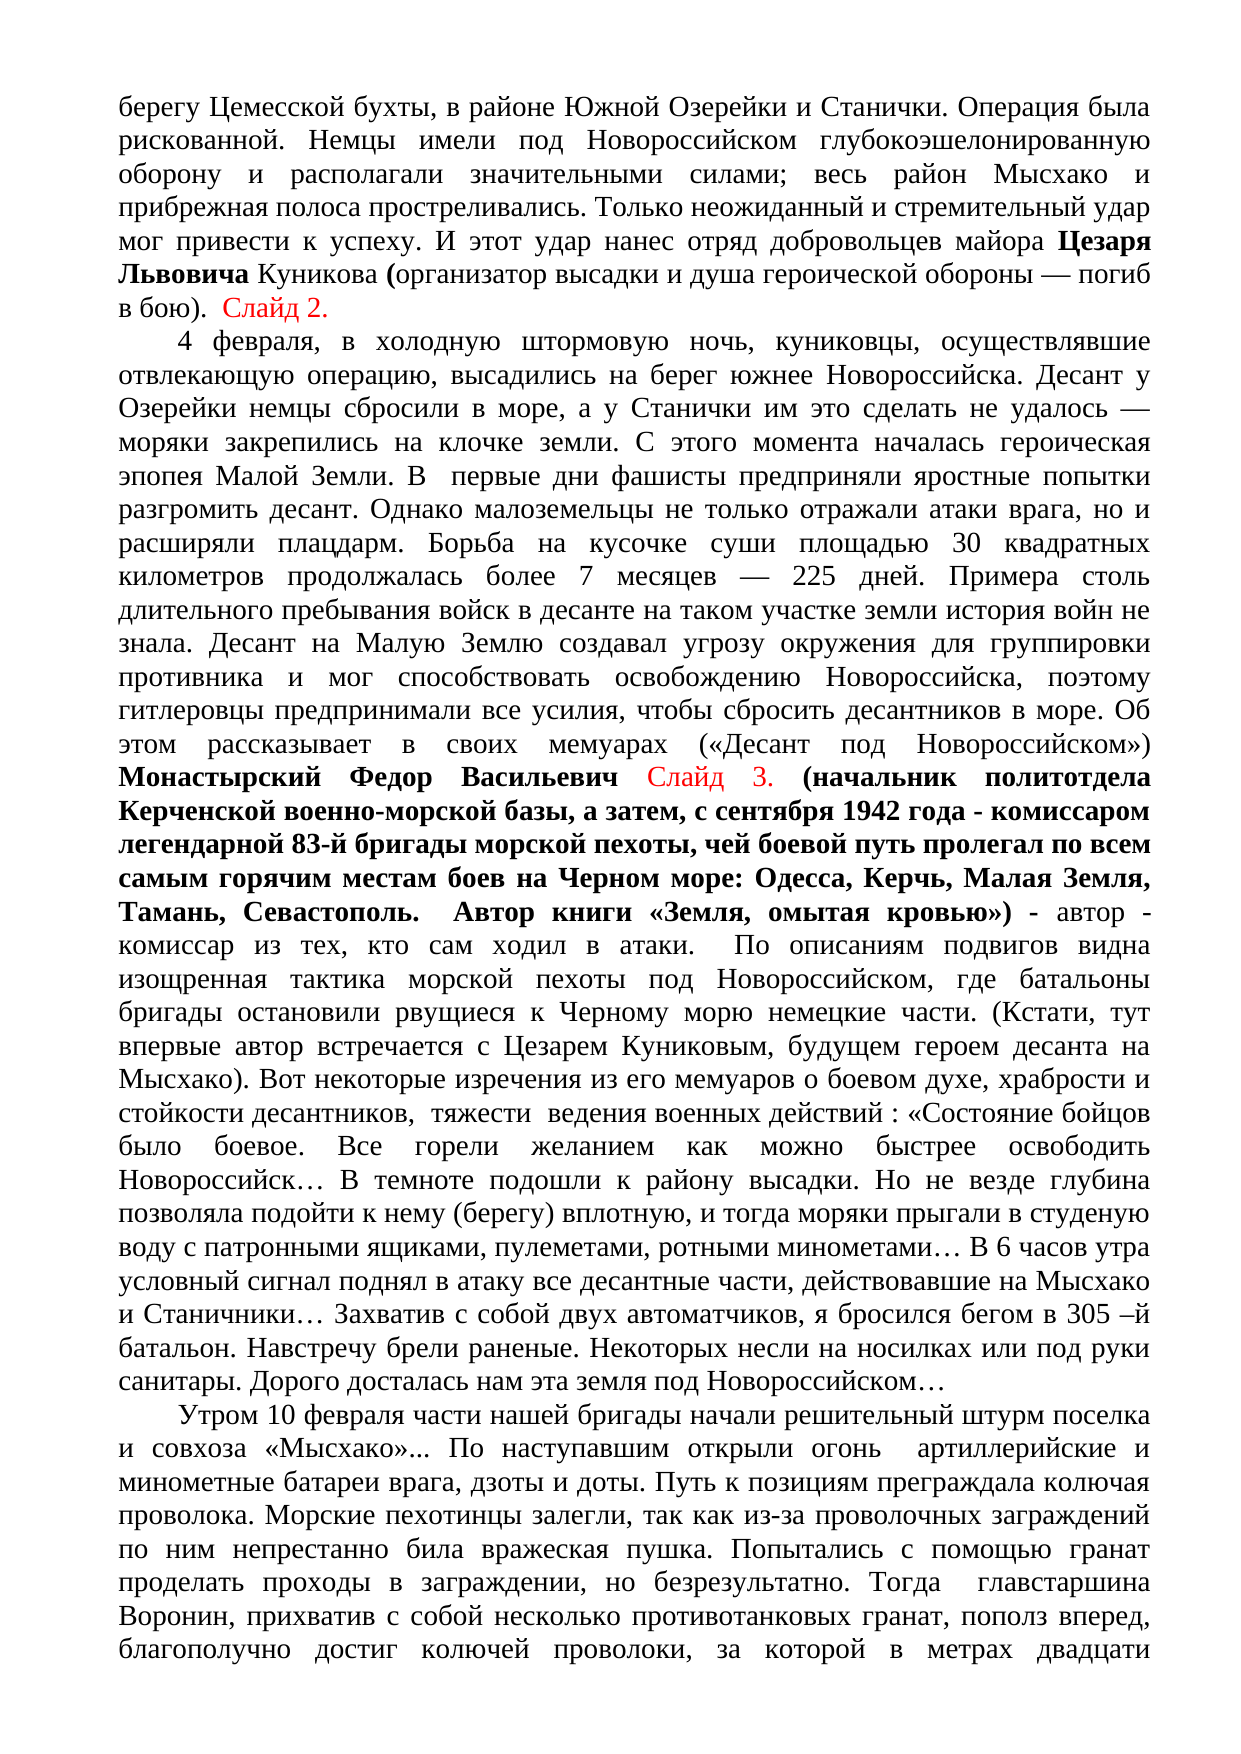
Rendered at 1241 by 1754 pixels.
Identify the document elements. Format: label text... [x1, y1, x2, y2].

text 4 февраля, в холодную штормовую ночь, куниковцы, осуществлявшие отвлекающую операцию, высадились на берег южнее Новороссийска. Десант у Озерейки немцы сбросили в море, а у Станички им это сделать не удалось — моряки закрепились на клочке земли. С этого момента началась героическая эпопея Малой Земли. В первые дни фашисты предприняли яростные попытки разгромить десант. Однако малоземельцы не только отражали атаки врага, но и расширяли плацдарм. Борьба на кусочке суши площадью 30 квадратных километров продолжалась более 7 месяцев — 225 дней. Примера столь длительного пребывания войск в десанте на таком участке земли история войн не знала. Десант на Малую Землю создавал угрозу окружения для группировки противника и мог способствовать освобождению Новороссийска, поэтому гитлеровцы предпринимали все усилия, чтобы сбросить десантников в море. Об этом рассказывает в своих мемуарах («Десант под Новороссийском») Монастырский Федор Васильевич Слайд 3. (начальник политотдела Керченской военно-морской базы, а затем, с сентября 1942 года - комиссаром легендарной 83-й бригады морской пехоты, чей боевой путь пролегал по всем самым горячим местам боев на Черном море: Одесса, Керчь, Малая Земля, Тамань, Севастополь. Автор книги «Земля, омытая кровью») - автор - комиссар из тех, кто сам ходил в атаки. По описаниям подвигов видна изощренная тактика морской пехоты под Новороссийском, где батальоны бригады остановили рвущиеся к Черному морю немецкие части. (Кстати, тут впервые автор встречается с Цезарем Куниковым, будущем героем десанта на Мысхако). Вот некоторые изречения из его мемуаров о боевом духе, храбрости и стойкости десантников, тяжести ведения военных действий : «Состояние бойцов было боевое. Все горели желанием как можно быстрее освободить Новороссийск… В темноте подошли к району высадки. Но не везде глубина позволяла подойти к нему (берегу) вплотную, и тогда моряки прыгали в студеную воду с патронными ящиками, пулеметами, ротными минометами… В 6 часов утра условный сигнал поднял в атаку все десантные части, действовавшие на Мысхако и Станичники… Захватив с собой двух автоматчиков, я бросился бегом в 305 –й батальон. Навстречу брели раненые. Некоторых несли на носилках или под руки санитары. Дорого досталась нам эта земля под Новороссийском… [118, 323, 1152, 1397]
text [118, 1397, 1152, 1665]
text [118, 89, 1152, 323]
